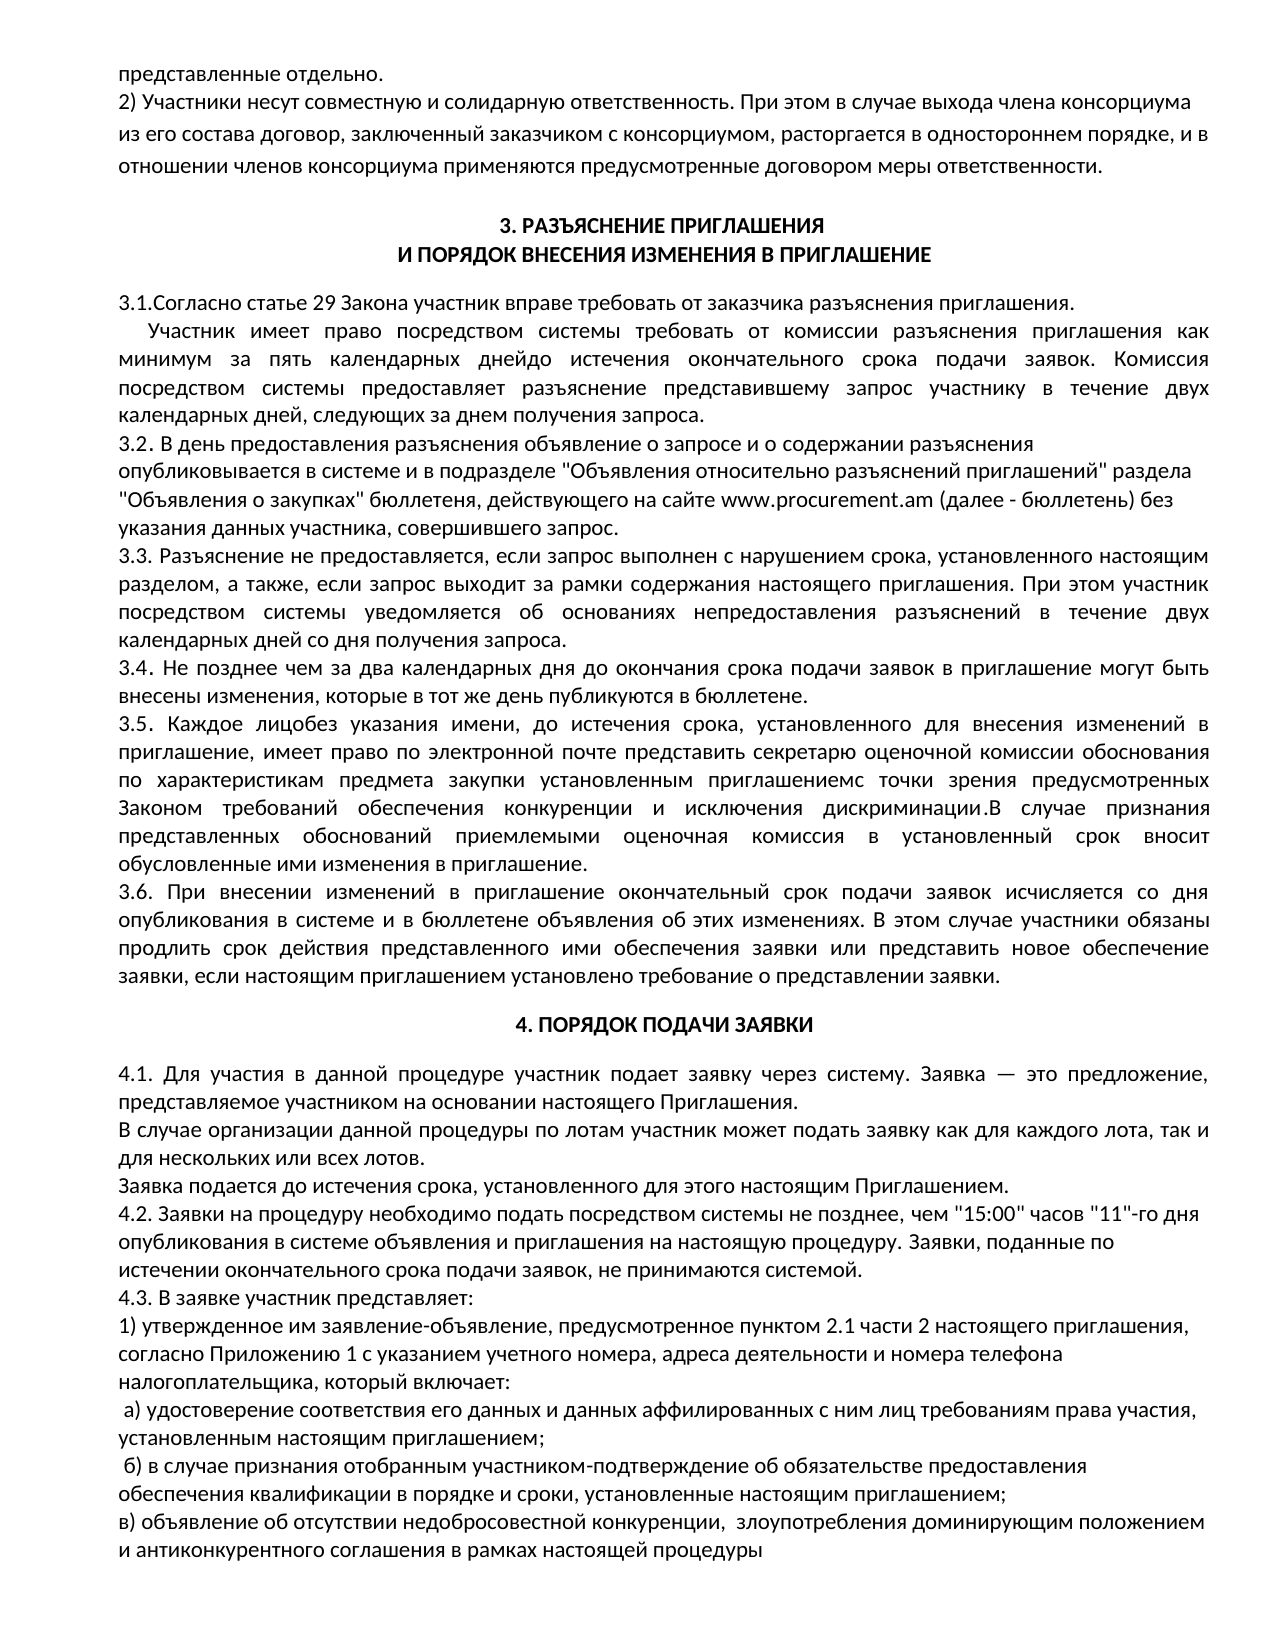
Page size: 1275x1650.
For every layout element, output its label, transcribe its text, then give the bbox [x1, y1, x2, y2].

text 4.1. Для участия в данной процедуре участник подает заявку через систему. Заявка — это предложение, представляемое участником на основании настоящего Приглашения. [118, 1059, 1211, 1115]
text в) объявление об отсутствии недобросовестной конкуренции, злоупотребления доминирующим положением и антиконкурентного соглашения в рамках настоящей процедуры [118, 1507, 1211, 1563]
list Заявка подается до истечения срока, установленного для этого настоящим Приглашением. [118, 1171, 1211, 1199]
text 3.6. При внесении изменений в приглашение окончательный срок подачи заявок исчисляется со дня опубликования в системе и в бюллетене объявления об этих изменениях. В этом случае участники обязаны продлить срок действия представленного ими обеспечения заявки или представить новое обеспечение заявки, если настоящим приглашением установлено требование о представлении заявки. [118, 877, 1211, 989]
text 3.5․ Каждое лицобез указания имени, до истечения срока, установленного для внесения изменений в приглашение, имеет право по электронной почте представить секретарю оценочной комиссии обоснования по характеристикам предмета закупки установленным приглашениемс точки зрения предусмотренных Законом требований обеспечения конкуренции и исключения дискриминации.В случае признания представленных обоснований приемлемыми оценочная комиссия в установленный срок вносит обусловленные ими изменения в приглашение. [118, 709, 1211, 877]
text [118, 59, 1211, 87]
text 1) утвержденное им заявление-объявление, предусмотренное пунктом 2.1 части 2 настоящего приглашения, согласно Приложению 1 с указанием учетного номера, адреса деятельности и номера телефона налогоплательщика, который включает: [118, 1311, 1211, 1395]
text В случае организации данной процедуры по лотам участник может подать заявку как для каждого лота, так и для нескольких или всех лотов. [118, 1115, 1211, 1171]
text Участник имеет право посредством системы требовать от комиссии разъяснения приглашения как минимум за пять календарных днейдо истечения окончательного срока подачи заявок. Комиссия посредством системы предоставляет разъяснение представившему запрос участнику в течение двух календарных дней, следующих за днем получения запроса. [118, 317, 1211, 429]
text 3.1.Согласно статье 29 Закона участник вправе требовать от заказчика разъяснения приглашения. [118, 288, 1211, 317]
text 2) Участники несут совместную и солидарную ответственность. При этом в случае выхода члена консорциума из его состава договор, заключенный заказчиком с консорциумом, расторгается в одностороннем порядке, и в отношении членов консорциума применяются предусмотренные договором меры ответственности. [118, 87, 1211, 179]
text 4. ПОРЯДОК ПОДАЧИ ЗАЯВКИ [118, 1010, 1211, 1038]
text 3. РАЗЪЯСНЕНИЕ ПРИГЛАШЕНИЯ И ПОРЯДОК ВНЕСЕНИЯ ИЗМЕНЕНИЯ В ПРИГЛАШЕНИЕ [118, 212, 1211, 268]
text 4.3. В заявке участник представляет: [118, 1283, 1211, 1311]
text б) в случае признания отобранным участником-подтверждение об обязательстве предоставления обеспечения квалификации в порядке и сроки, установленные настоящим приглашением; [118, 1451, 1211, 1507]
text 3.4․ Не позднее чем за два календарных дня до окончания срока подачи заявок в приглашение могут быть внесены изменения, которые в тот же день публикуются в бюллетене. [118, 653, 1211, 709]
text 4.2. Заявки на процедуру необходимо подать посредством системы не позднее, чем "15:00" часов "11"-го дня опубликования в системе объявления и приглашения на настоящую процедуру. Заявки, поданные по истечении окончательного срока подачи заявок, не принимаются системой. [118, 1199, 1211, 1283]
text 3.2․ В день предоставления разъяснения объявление о запросе и о содержании разъяснения опубликовывается в системе и в подразделе "Объявления относительно разъяснений приглашений" раздела "Объявления о закупках" бюллетеня, действующего на сайте www.procurement.am (далее - бюллетень) без указания данных участника, совершившего запрос. [118, 429, 1211, 541]
text 3.3. Разъяснение не предоставляется, если запрос выполнен с нарушением срока, установленного настоящим разделом, а также, если запрос выходит за рамки содержания настоящего приглашения. При этом участник посредством системы уведомляется об основаниях непредоставления разъяснений в течение двух календарных дней со дня получения запроса. [118, 541, 1211, 653]
text а) удостоверение соответствия его данных и данных аффилированных с ним лиц требованиям права участия, установленным настоящим приглашением; [118, 1395, 1211, 1451]
